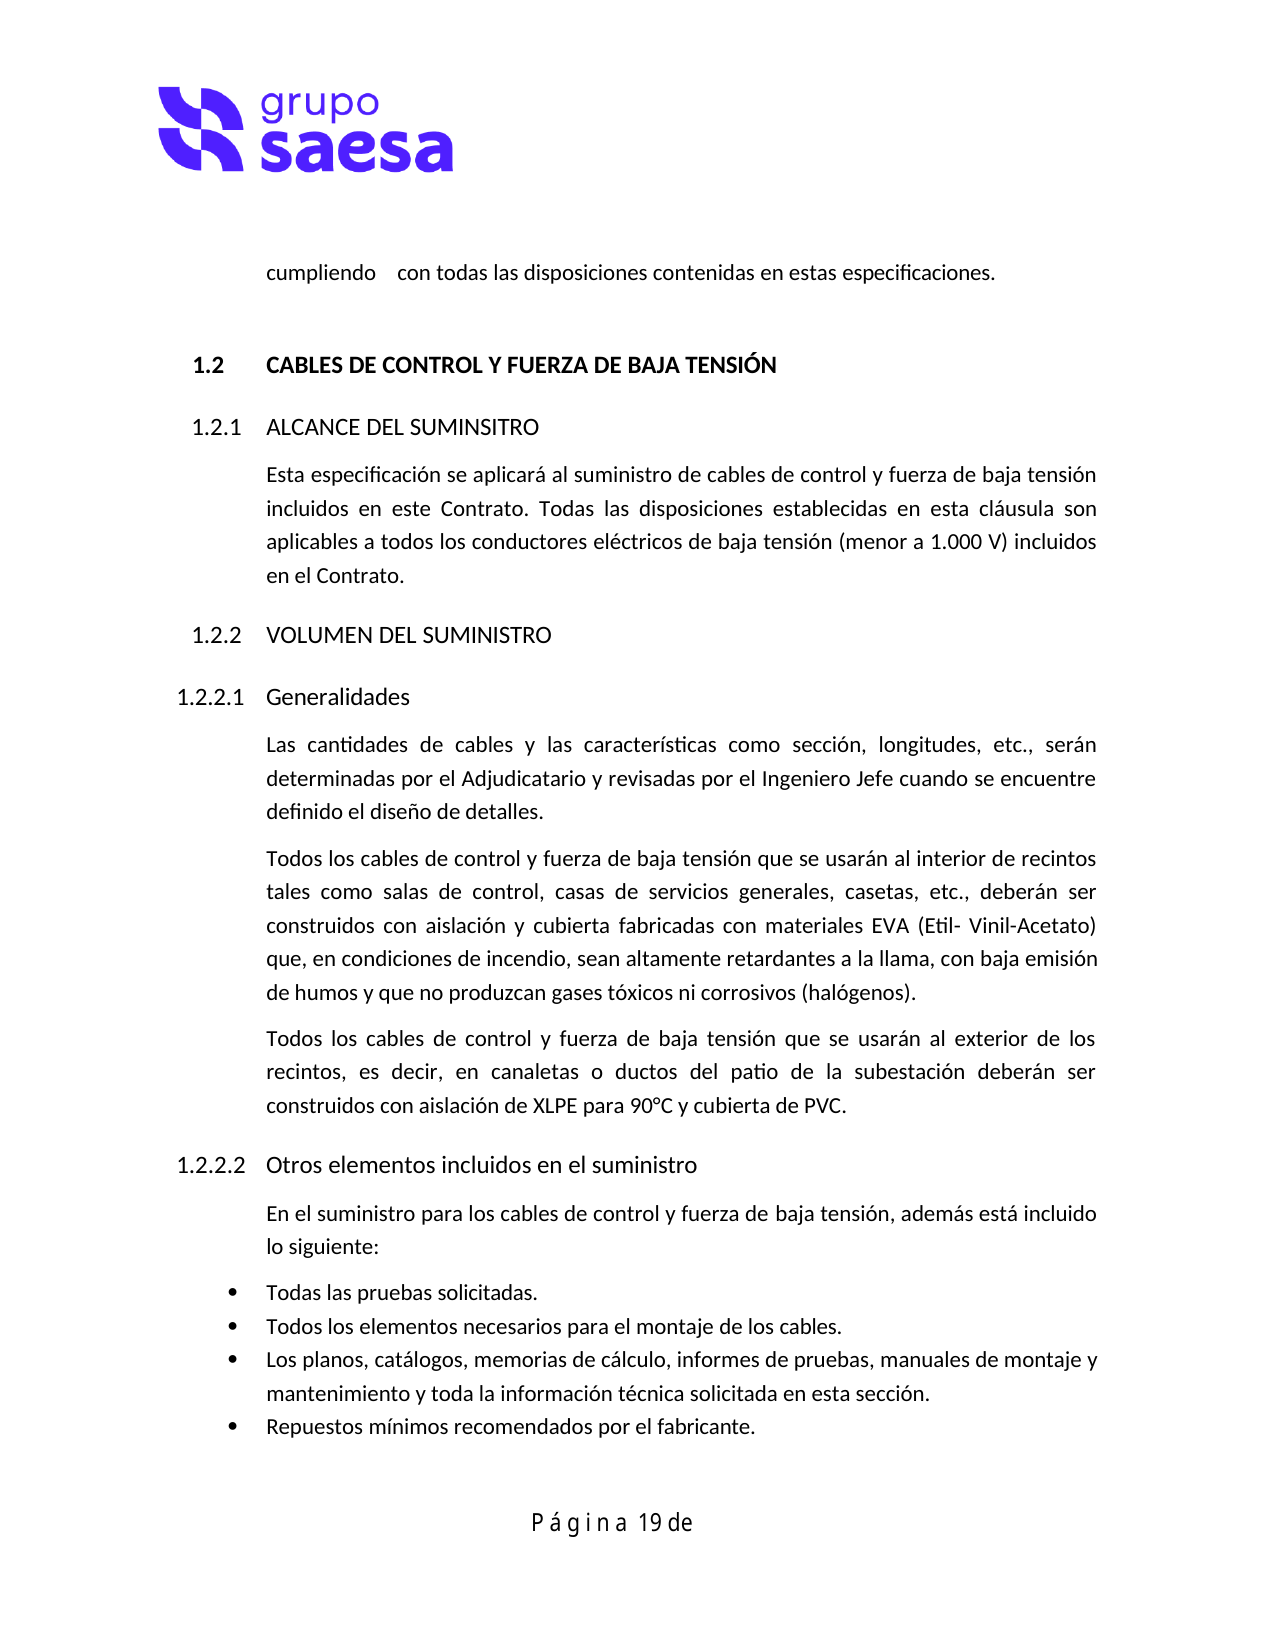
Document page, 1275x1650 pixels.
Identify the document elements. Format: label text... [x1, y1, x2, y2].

subtitle CABLES DE CONTROL Y FUERZA DE BAJA TENSIÓN [192, 350, 1237, 380]
subtitle Generalidades [176, 681, 1237, 712]
list Todos los elementos necesarios para el montaje de los cables. [228, 1312, 1237, 1340]
list Repuestos mínimos recomendados por el fabricante. [228, 1412, 1237, 1440]
list Todas las pruebas solicitadas. [228, 1278, 1237, 1306]
text En el suministro para los cables de control y fuerza de baja tensión, además está incluido lo siguiente: [266, 1199, 1097, 1260]
text Las cantidades de cables y las características como sección, longitudes, etc., serán determinadas por el Adjudicatario y revisadas por el Ingeniero Jefe cuando se encuentre definido el diseño de detalles. [266, 730, 1098, 826]
text Esta especificación se aplicará al suministro de cables de control y fuerza de baja tensión incluidos en este Contrato. Todas las disposiciones establecidas en esta cláusula son aplicables a todos los conductores eléctricos de baja tensión (menor a 1.000 V) incluidos en el Contrato. [266, 460, 1098, 589]
picture [150, 80, 457, 175]
subtitle Otros elementos incluidos en el suministro [176, 1150, 1237, 1180]
subtitle VOLUMEN DEL SUMINISTRO [191, 620, 1237, 650]
subtitle ALCANCE DEL SUMINSITRO [191, 411, 1237, 442]
text Todos los cables de control y fuerza de baja tensión que se usarán al exterior de los recintos, es decir, en canaletas o ductos del patio de la subestación deberán ser construidos con aislación de XLPE para 90°C y cubierta de PVC. [266, 1024, 1098, 1119]
text cumpliendo con todas las disposiciones contenidas en estas especificaciones. [266, 258, 1237, 286]
list Los planos, catálogos, memorias de cálculo, informes de pruebas, manuales de montaje y mantenimiento y toda la información técnica solicitada en esta sección. [228, 1346, 1098, 1407]
text Todos los cables de control y fuerza de baja tensión que se usarán al interior de recintos tales como salas de control, casas de servicios generales, casetas, etc., deberán ser construidos con aislación y cubierta fabricadas con materiales EVA (Etil- Vinil-Acetato) que, en condiciones de incendio, sean altamente retardantes a la llama, con baja emisión de humos y que no produzcan gases tóxicos ni corrosivos (halógenos). [266, 844, 1098, 1006]
